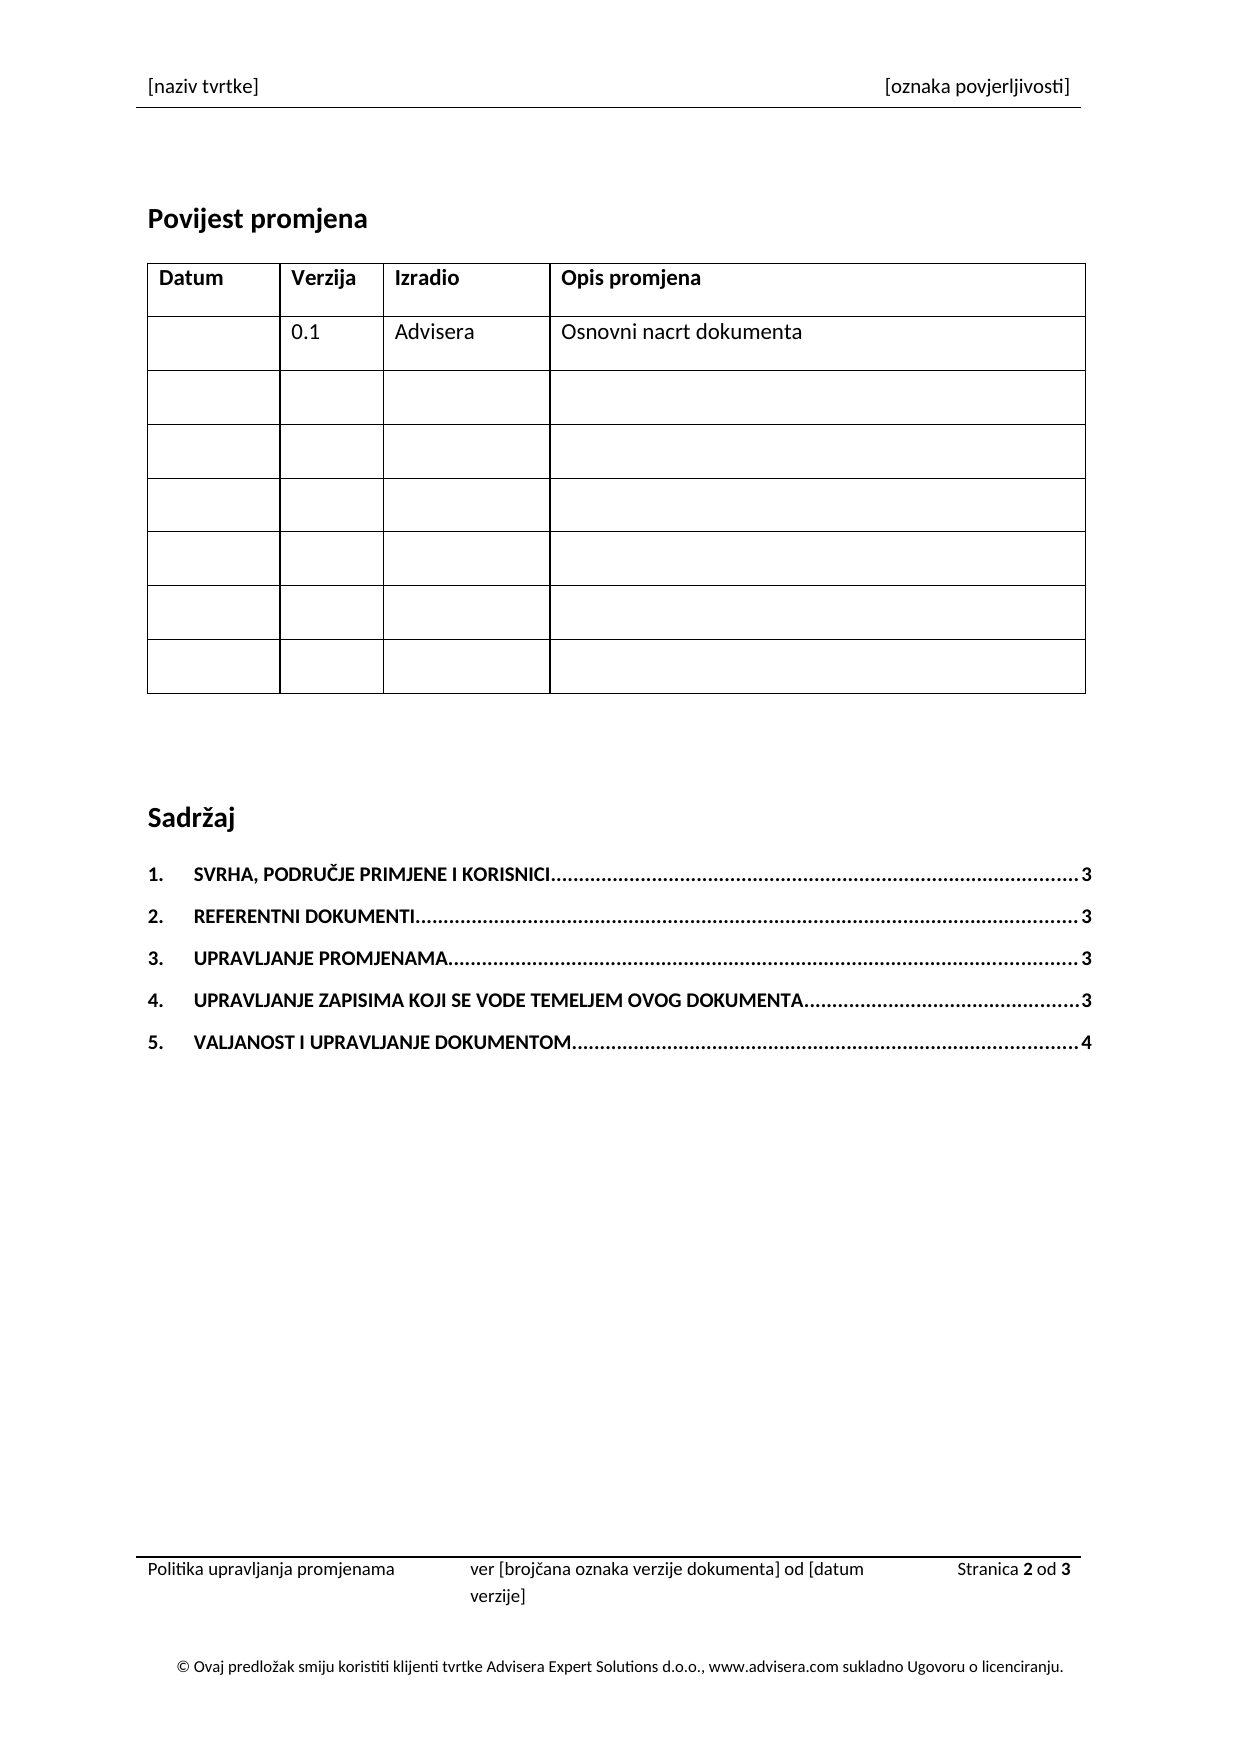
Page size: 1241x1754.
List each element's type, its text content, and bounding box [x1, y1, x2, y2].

table_header Verzija [281, 264, 383, 316]
text 4. Upravljanje zapisima koji se vode temeljem ovog dokumenta 3 [148, 987, 1093, 1013]
table_cell [281, 586, 383, 639]
text 2. Referentni dokumenti 3 [148, 903, 1093, 929]
table_cell [281, 532, 383, 585]
table_cell [148, 640, 279, 692]
table_header Izradio [384, 264, 549, 316]
table_cell [281, 425, 383, 477]
table_cell [384, 371, 549, 424]
text 1. Svrha, područje primjene i korisnici 3 [148, 861, 1093, 887]
table_cell [384, 425, 549, 477]
table_cell [148, 479, 279, 531]
table_cell [281, 640, 383, 692]
table_cell [281, 371, 383, 424]
table_cell Osnovni nacrt dokumenta [551, 317, 1085, 370]
table_cell [148, 425, 279, 477]
table_cell [384, 479, 549, 531]
table_cell [551, 371, 1085, 424]
table_cell 0.1 [281, 317, 383, 370]
text Sadržaj [148, 799, 1093, 835]
table_cell [551, 425, 1085, 477]
table_cell [384, 640, 549, 692]
table_cell [384, 586, 549, 639]
table_cell [384, 532, 549, 585]
table_cell Advisera [384, 317, 549, 370]
table_header Datum [148, 264, 279, 316]
table_cell [551, 640, 1085, 692]
table_cell [551, 479, 1085, 531]
table_cell [148, 317, 279, 370]
table_cell [148, 371, 279, 424]
table_header Opis promjena [551, 264, 1085, 316]
text 3. Upravljanje promjenama 3 [148, 945, 1093, 971]
table_cell [148, 532, 279, 585]
table_cell [281, 479, 383, 531]
table_cell [148, 586, 279, 639]
table_cell [551, 532, 1085, 585]
text 5. Valjanost i upravljanje dokumentom 4 [148, 1029, 1093, 1055]
text Povijest promjena [148, 201, 1093, 236]
table_cell [551, 586, 1085, 639]
